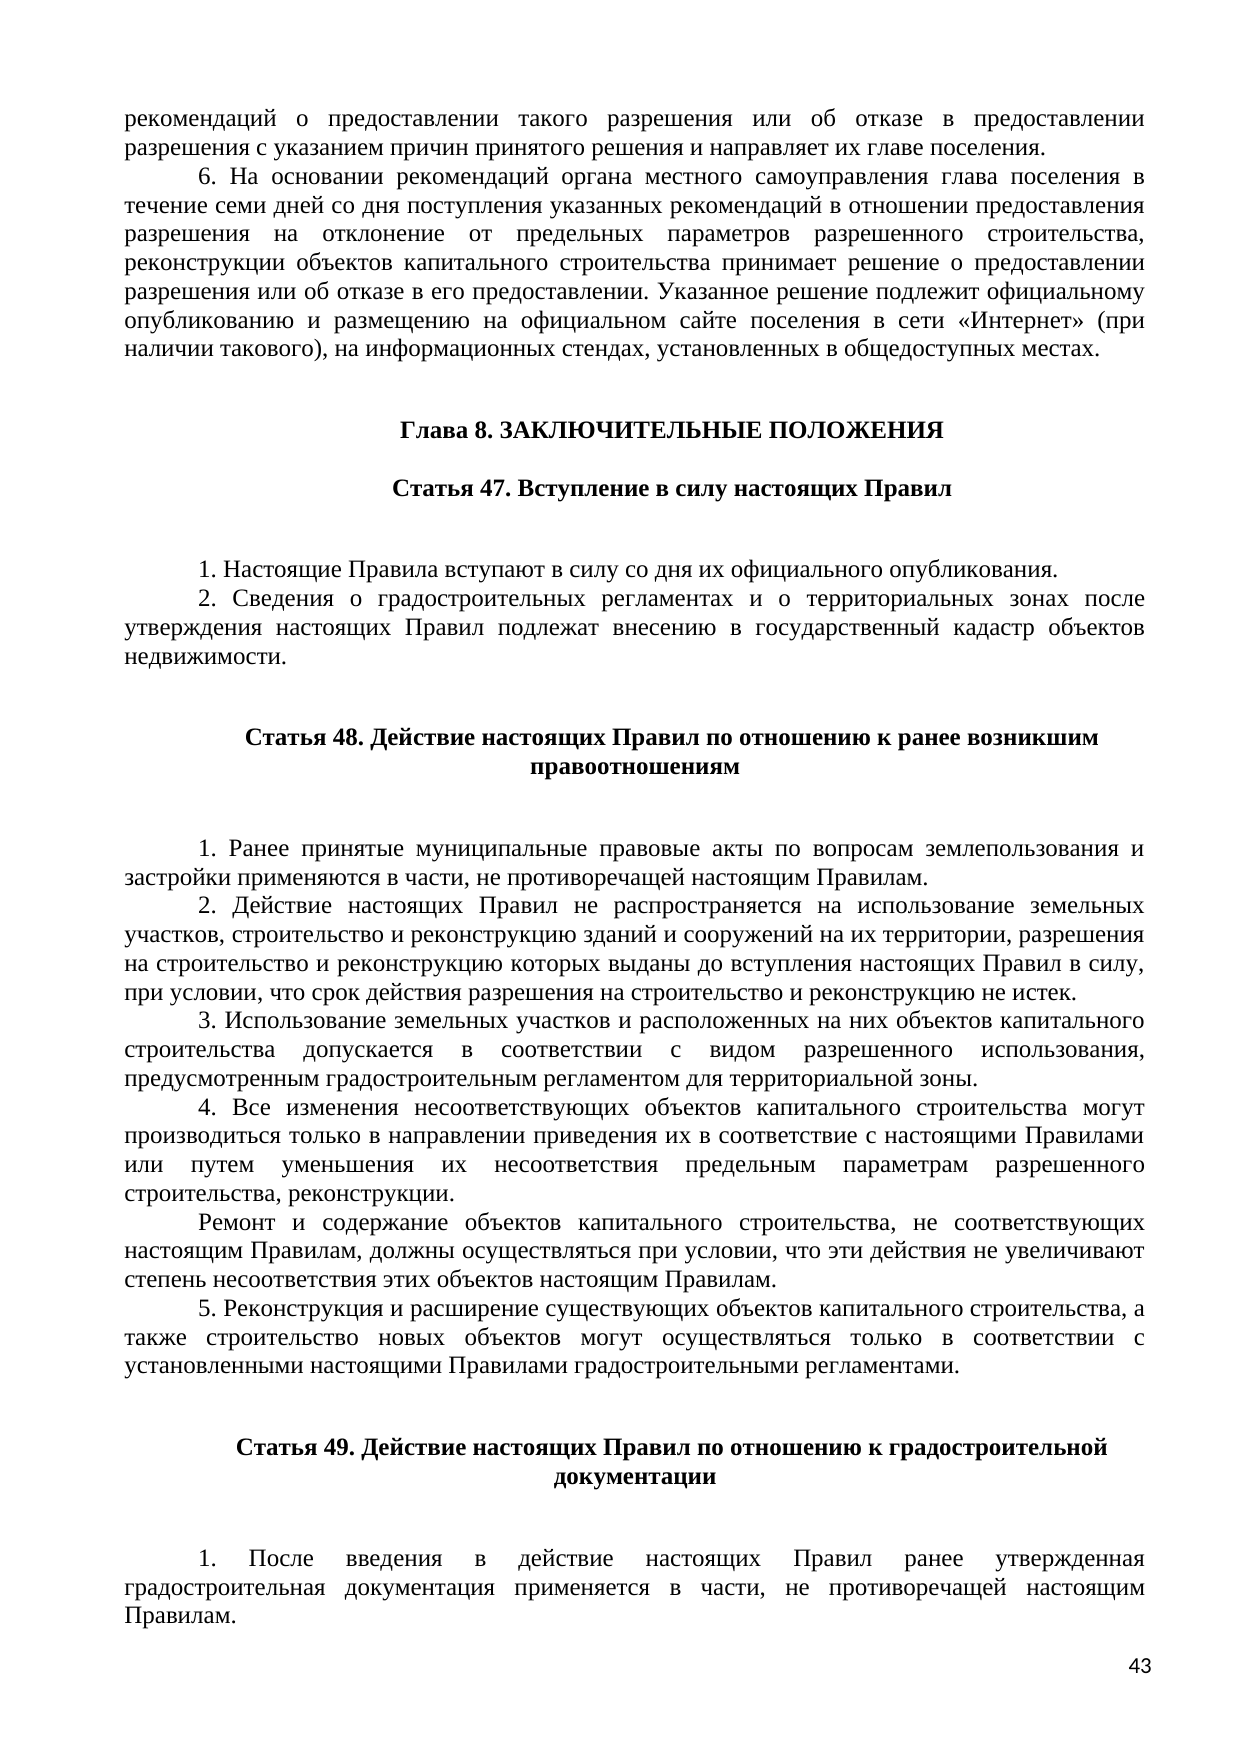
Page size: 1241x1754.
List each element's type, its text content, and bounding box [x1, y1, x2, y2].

text 3. Использование земельных участков и расположенных на них объектов капитального строительства допускается в соответствии с видом разрешенного использования, предусмотренным градостроительным регламентом для территориальной зоны. [124, 1006, 1146, 1092]
text 2. Действие настоящих Правил не распространяется на использование земельных участков, строительство и реконструкцию зданий и сооружений на их территории, разрешения на строительство и реконструкцию которых выданы до вступления настоящих Правил в силу, при условии, что срок действия разрешения на строительство и реконструкцию не истек. [124, 891, 1146, 1006]
text 6. На основании рекомендаций органа местного самоуправления глава поселения в течение семи дней со дня поступления указанных рекомендаций в отношении предоставления разрешения на отклонение от предельных параметров разрешенного строительства, реконструкции объектов капитального строительства принимает решение о предоставлении разрешения или об отказе в его предоставлении. Указанное решение подлежит официальному опубликованию и размещению на официальном сайте поселения в сети «Интернет» (при наличии такового), на информационных стендах, установленных в общедоступных местах. [124, 161, 1146, 362]
text Глава 8. ЗАКЛЮЧИТЕЛЬНЫЕ ПОЛОЖЕНИЯ [124, 415, 1146, 444]
text Статья 47. Вступление в силу настоящих Правил [124, 473, 1146, 501]
text Статья 48. Действие настоящих Правил по отношению к ранее возникшим правоотношениям [124, 722, 1146, 780]
text 5. Реконструкция и расширение существующих объектов капитального строительства, а также строительство новых объектов могут осуществляться только в соответствии с установленными настоящими Правилами градостроительными регламентами. [124, 1293, 1146, 1379]
text 1. Ранее принятые муниципальные правовые акты по вопросам землепользования и застройки применяются в части, не противоречащей настоящим Правилам. [124, 833, 1146, 891]
text 2. Сведения о градостроительных регламентах и о территориальных зонах после утверждения настоящих Правил подлежат внесению в государственный кадастр объектов недвижимости. [124, 583, 1146, 669]
text Статья 49. Действие настоящих Правил по отношению к градостроительной документации [124, 1432, 1146, 1490]
text 1. Настоящие Правила вступают в силу со дня их официального опубликования. [124, 554, 1146, 583]
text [124, 103, 1146, 161]
text 4. Все изменения несоответствующих объектов капитального строительства могут производиться только в направлении приведения их в соответствие с настоящими Правилами или путем уменьшения их несоответствия предельным параметрам разрешенного строительства, реконструкции. [124, 1092, 1146, 1207]
text Ремонт и содержание объектов капитального строительства, не соответствующих настоящим Правилам, должны осуществляться при условии, что эти действия не увеличивают степень несоответствия этих объектов настоящим Правилам. [124, 1207, 1146, 1293]
text 1. После введения в действие настоящих Правил ранее утвержденная градостроительная документация применяется в части, не противоречащей настоящим Правилам. [124, 1543, 1146, 1629]
